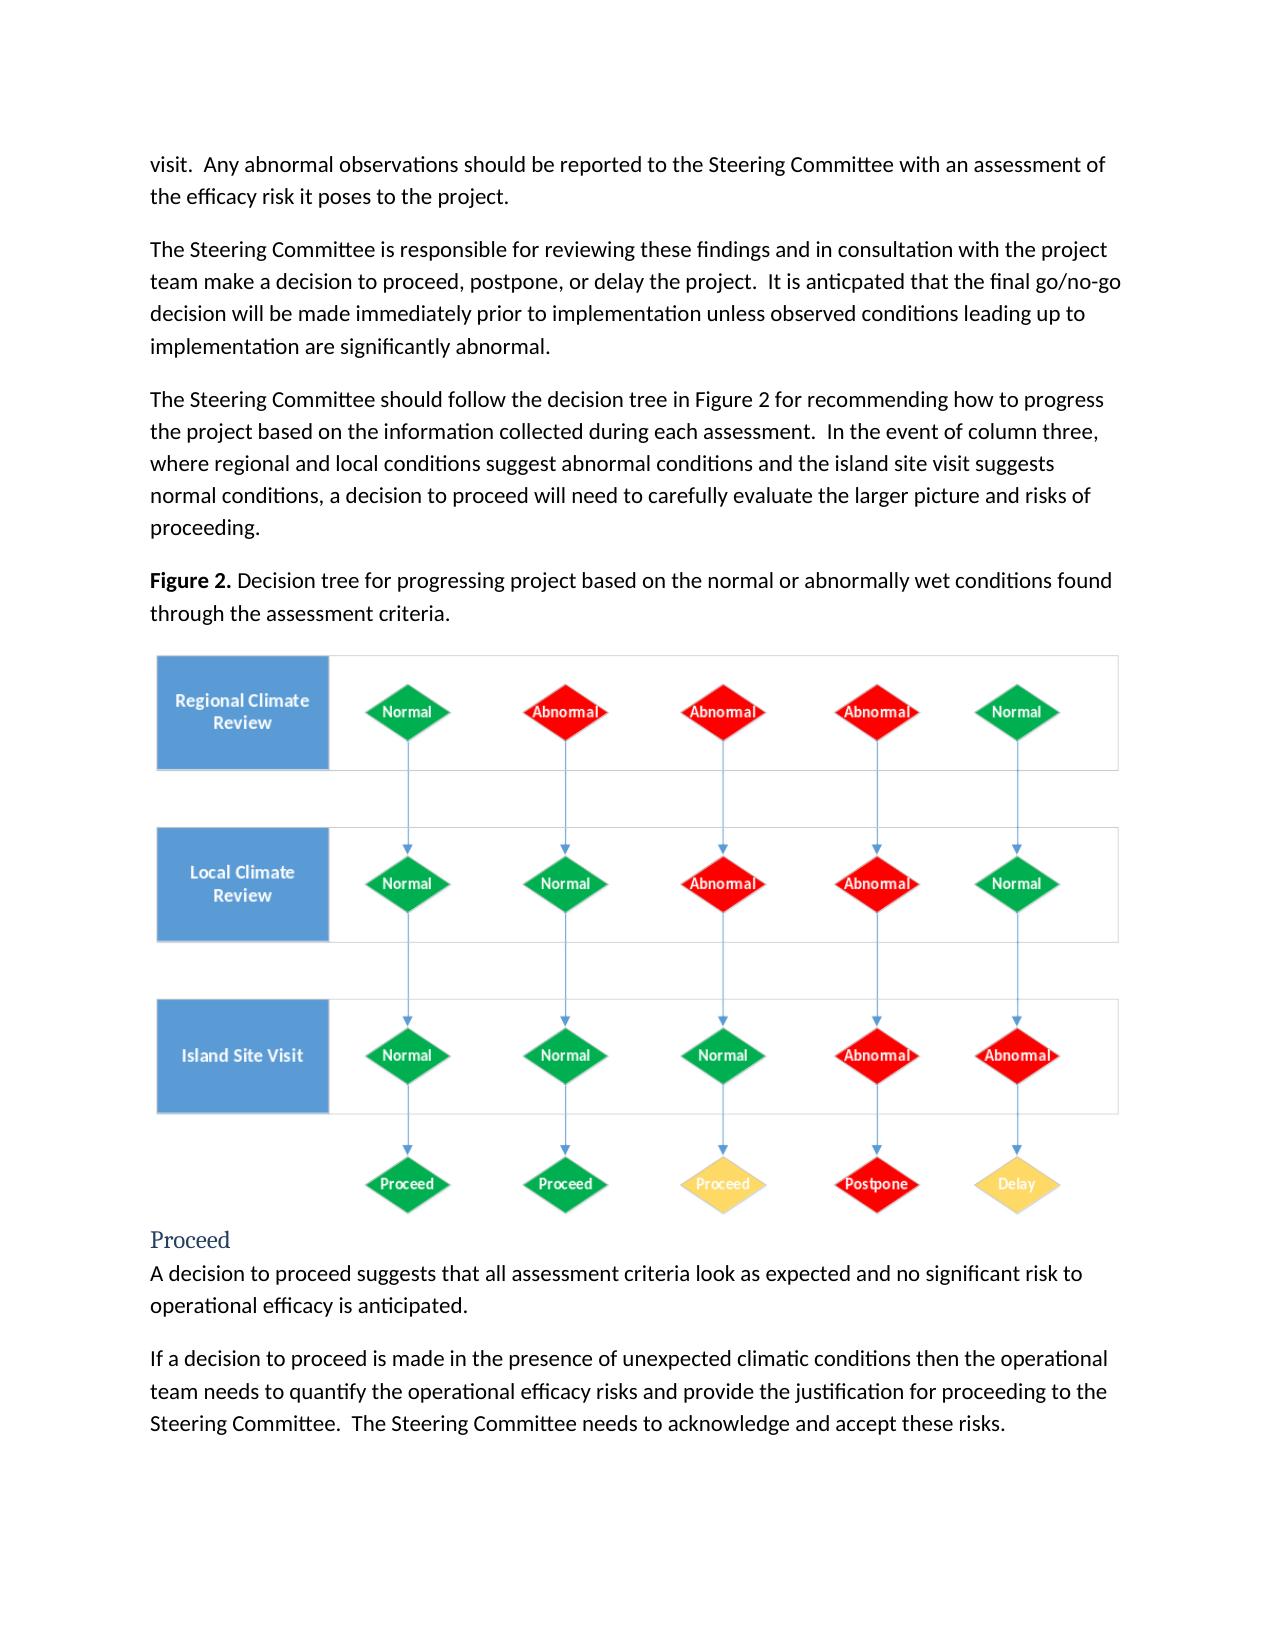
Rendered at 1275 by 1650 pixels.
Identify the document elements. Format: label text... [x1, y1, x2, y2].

text A decision to proceed suggests that all assessment criteria look as expected and no significant risk to operational efficacy is anticipated. [150, 1259, 1125, 1319]
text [150, 150, 1125, 210]
subtitle Proceed [150, 652, 1125, 1255]
text If a decision to proceed is made in the presence of unexpected climatic conditions then the operational team needs to quantify the operational efficacy risks and provide the justification for proceeding to the Steering Committee. The Steering Committee needs to acknowledge and accept these risks. [150, 1344, 1125, 1437]
text The Steering Committee should follow the decision tree in Figure 2 for recommending how to progress the project based on the information collected during each assessment. In the event of column three, where regional and local conditions suggest abnormal conditions and the island site visit suggests normal conditions, a decision to proceed will need to carefully evaluate the larger picture and risks of proceeding. [150, 385, 1125, 542]
text The Steering Committee is responsible for reviewing these findings and in consultation with the project team make a decision to proceed, postpone, or delay the project. It is anticpated that the final go/no-go decision will be made immediately prior to implementation unless observed conditions leading up to implementation are significantly abnormal. [150, 235, 1125, 360]
text Figure 2. Decision tree for progressing project based on the normal or abnormally wet conditions found through the assessment criteria. [150, 567, 1125, 627]
